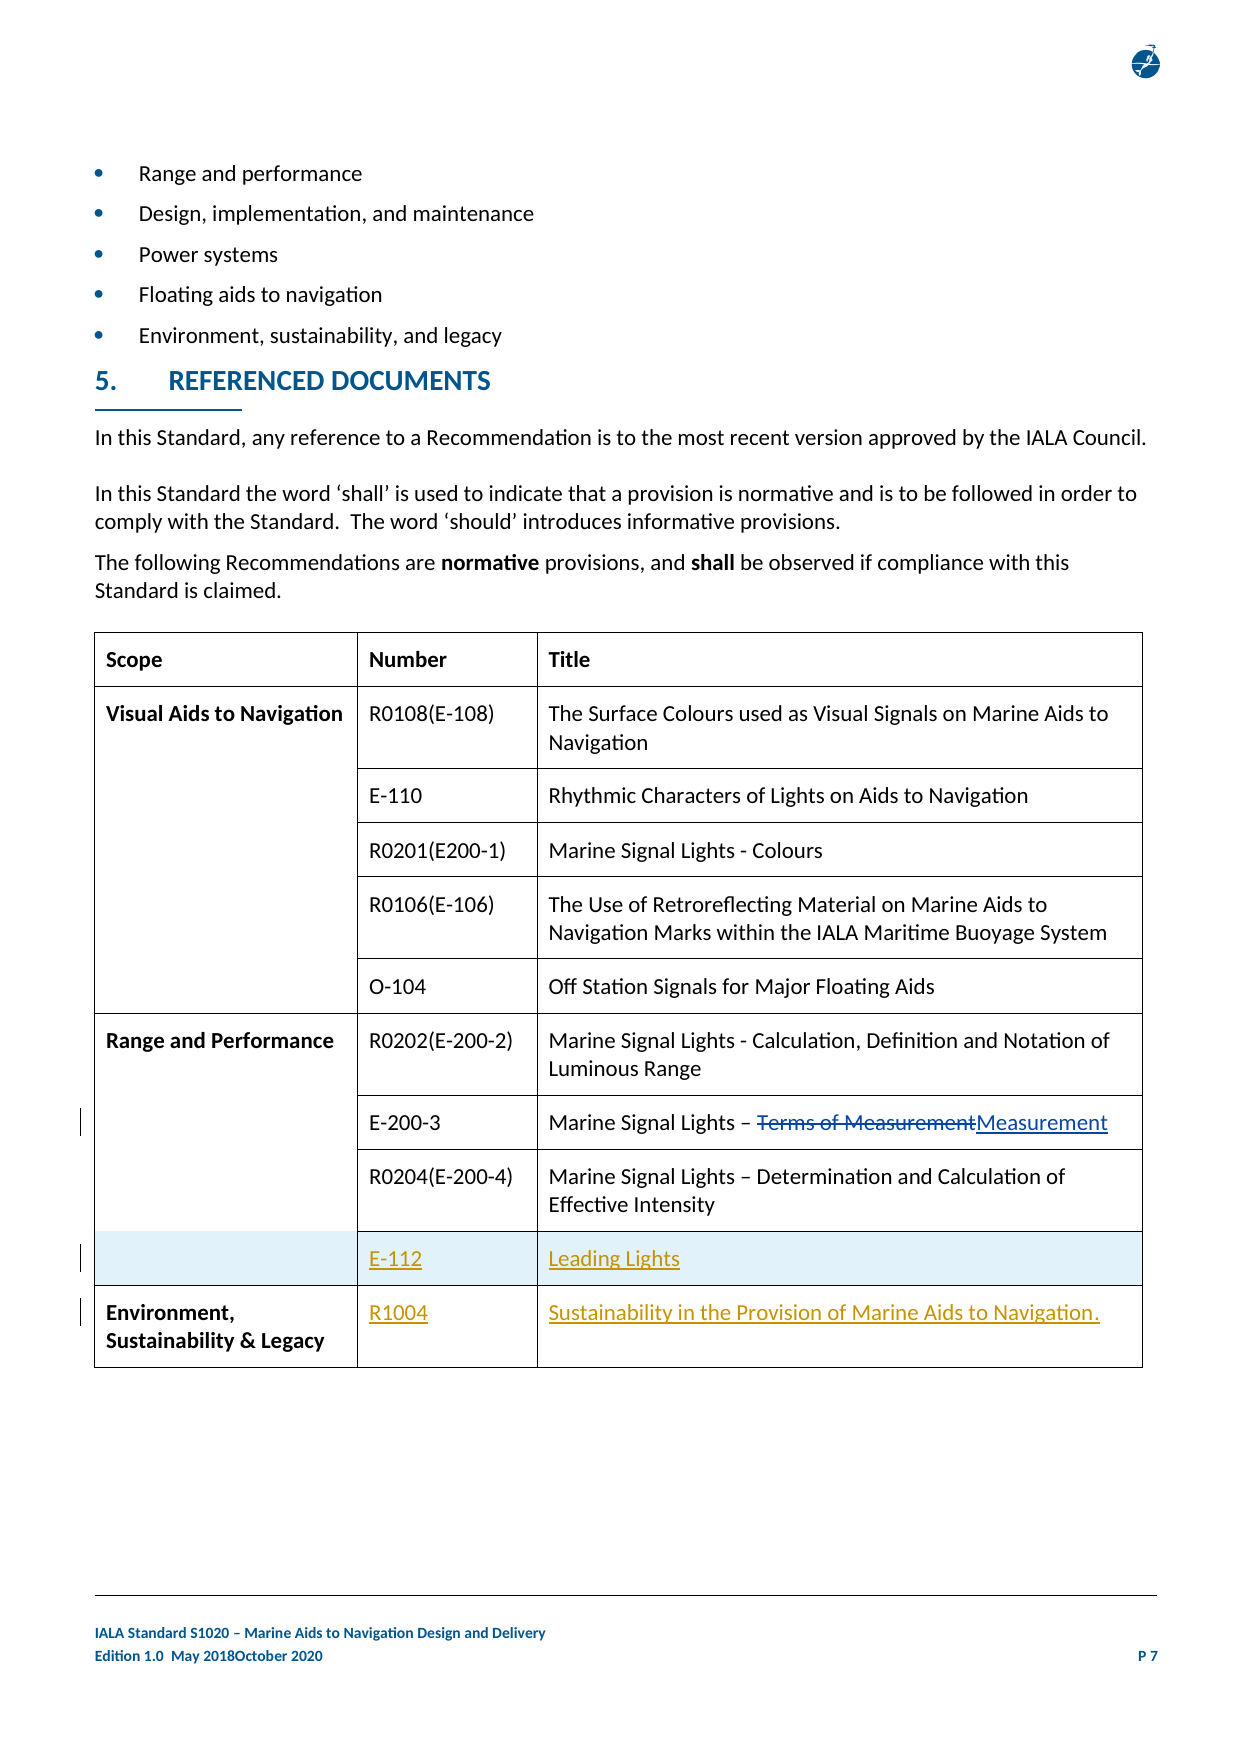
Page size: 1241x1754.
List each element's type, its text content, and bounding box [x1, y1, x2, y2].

table_cell Marine Signal Lights – Determination and Calculation of Effective Intensity [538, 1150, 1142, 1231]
subtitle REFERENCED DOCUMENTS [94, 362, 1157, 397]
text In this Standard the word ‘shall’ is used to indicate that a provision is normative and is to be followed in order to comply with the Standard. The word ‘should’ introduces informative provisions. [94, 479, 1157, 535]
table_cell Marine Signal Lights - Colours [538, 823, 1142, 876]
table_cell The Surface Colours used as Visual Signals on Marine Aids to Navigation [538, 687, 1142, 768]
text In this Standard, any reference to a Recommendation is to the most recent version approved by the IALA Council. [94, 423, 1157, 451]
picture [1100, 0, 1219, 113]
table_cell Marine Signal Lights – [538, 1096, 1142, 1148]
table_cell Range and Performance [95, 1014, 357, 1285]
table_cell [358, 1286, 537, 1367]
table_header Title [538, 633, 1142, 686]
table_cell [538, 1286, 1142, 1367]
table_cell O-104 [358, 959, 537, 1012]
table_cell Marine Signal Lights - Calculation, Definition and Notation of Luminous Range [538, 1014, 1142, 1094]
table_cell R0204(E-200-4) [358, 1150, 537, 1231]
table_header Number [358, 633, 537, 686]
text Environment, sustainability, and legacy [94, 321, 1157, 349]
table_cell The Use of Retroreflecting Material on Marine Aids to Navigation Marks within the IALA Maritime Buoyage System [538, 877, 1142, 958]
table_cell Environment, Sustainability & Legacy [95, 1286, 357, 1367]
text Range and performance [94, 159, 1157, 187]
table_cell R0106(E-106) [358, 877, 537, 958]
table_cell Visual Aids to Navigation [95, 687, 357, 1012]
table_cell R0202(E-200-2) [358, 1014, 537, 1094]
table_cell R0108(E-108) [358, 687, 537, 768]
text Design, implementation, and maintenance [94, 199, 1157, 228]
table_cell E-110 [358, 769, 537, 822]
text Power systems [94, 240, 1157, 268]
table_cell E-200-3 [358, 1096, 537, 1148]
table_header Scope [95, 633, 357, 686]
table_cell Off Station Signals for Major Floating Aids [538, 959, 1142, 1012]
table_cell R0201(E200-1) [358, 823, 537, 876]
text Floating aids to navigation [94, 281, 1157, 309]
text The following Recommendations are normative provisions, and shall be observed if compliance with this Standard is claimed. [94, 548, 1157, 604]
table_cell Rhythmic Characters of Lights on Aids to Navigation [538, 769, 1142, 822]
